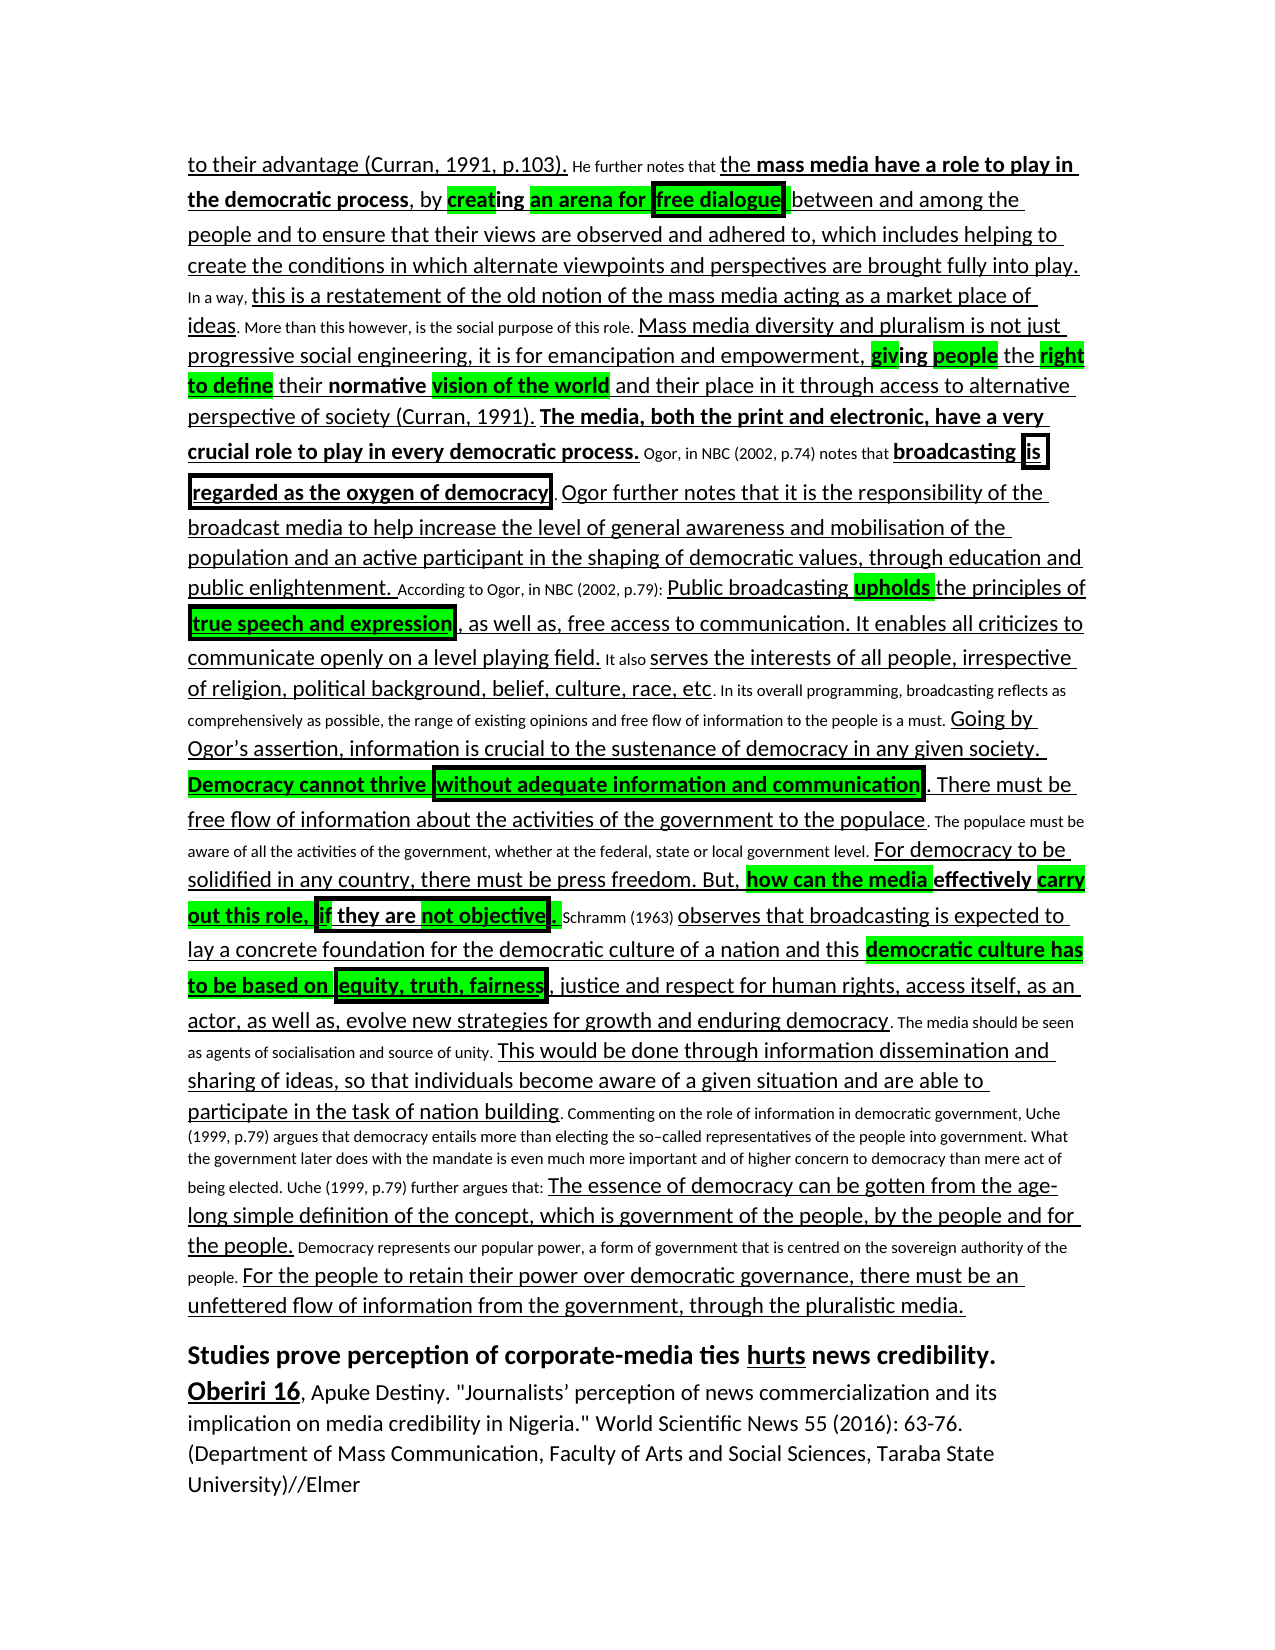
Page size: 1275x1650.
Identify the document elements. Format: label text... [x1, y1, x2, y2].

text Oberiri 16, Apuke Destiny. "Journalists’ perception of news commercialization and its implication on media credibility in Nigeria." World Scientific News 55 (2016): 63-76. (Department of Mass Communication, Faculty of Arts and Social Sciences, Taraba State University)//Elmer [187, 1374, 1087, 1498]
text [187, 150, 1087, 1319]
subtitle Studies prove perception of corporate-media ties hurts news credibility. [187, 1338, 1087, 1371]
